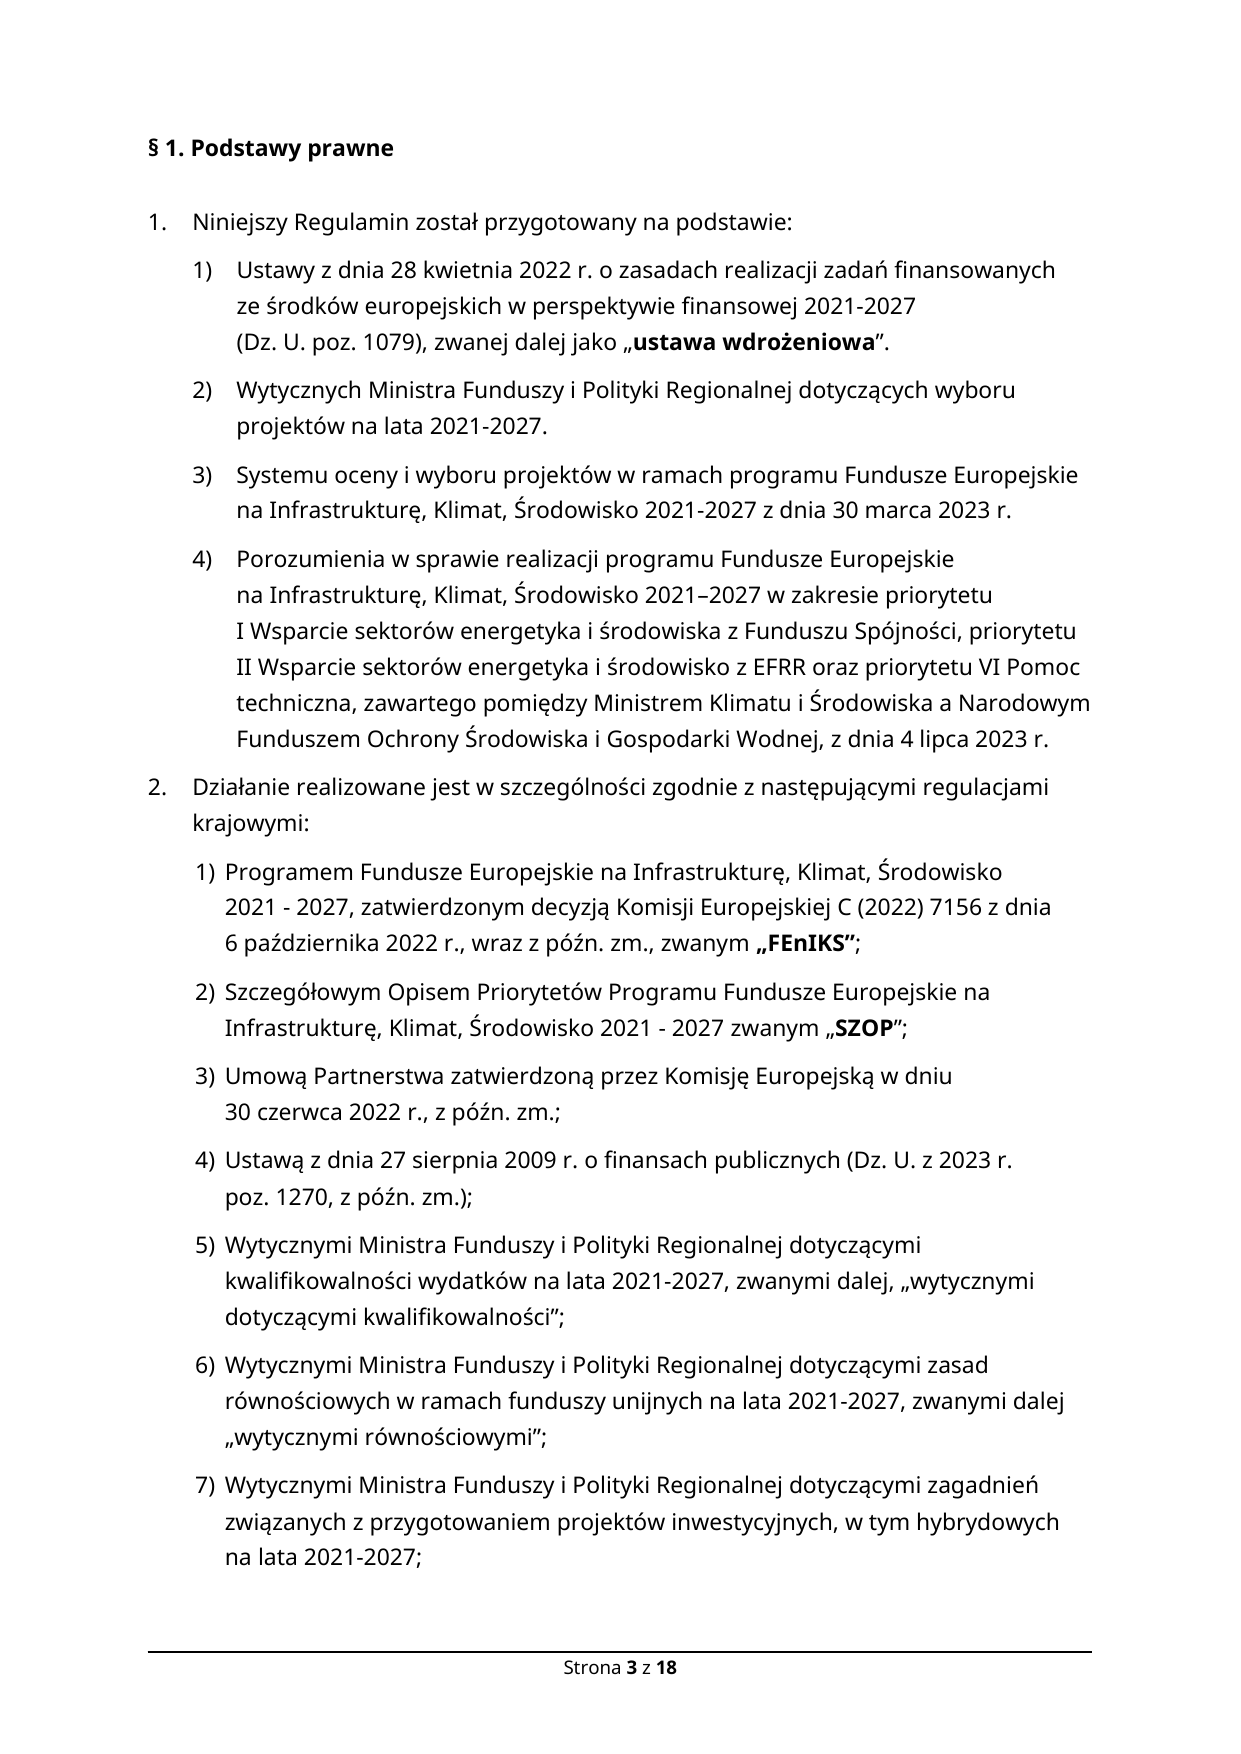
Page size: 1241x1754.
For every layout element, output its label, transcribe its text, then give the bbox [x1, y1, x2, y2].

list Systemu oceny i wyboru projektów w ramach programu Fundusze Europejskie na Infrastrukturę, Klimat, Środowisko 2021-2027 z dnia 30 marca 2023 r. [192, 458, 1092, 526]
list Działanie realizowane jest w szczególności zgodnie z następującymi regulacjami krajowymi: [148, 771, 1092, 838]
list Wytycznymi Ministra Funduszy i Polityki Regionalnej dotyczącymi zagadnień związanych z przygotowaniem projektów inwestycyjnych, w tym hybrydowych na lata 2021-2027; [195, 1469, 1092, 1573]
list Programem Fundusze Europejskie na Infrastrukturę, Klimat, Środowisko 2021 - 2027, zatwierdzonym decyzją Komisji Europejskiej C (2022) 7156 z dnia 6 października 2022 r., wraz z późn. zm., zwanym „FEnIKS”; [195, 855, 1092, 958]
subtitle § 1. Podstawy prawne [148, 132, 1092, 163]
list Ustawy z dnia 28 kwietnia 2022 r. o zasadach realizacji zadań finansowanych ze środków europejskich w perspektywie finansowej 2021-2027 (Dz. U. poz. 1079), zwanej dalej jako „ustawa wdrożeniowa”. [192, 254, 1092, 357]
list Niniejszy Regulamin został przygotowany na podstawie: [148, 205, 1092, 237]
list Umową Partnerstwa zatwierdzoną przez Komisję Europejską w dniu 30 czerwca 2022 r., z późn. zm.; [195, 1060, 1092, 1127]
list Porozumienia w sprawie realizacji programu Fundusze Europejskie na Infrastrukturę, Klimat, Środowisko 2021–2027 w zakresie priorytetu I Wsparcie sektorów energetyka i środowiska z Funduszu Spójności, priorytetu II Wsparcie sektorów energetyka i środowisko z EFRR oraz priorytetu VI Pomoc techniczna, zawartego pomiędzy Ministrem Klimatu i Środowiska a Narodowym Funduszem Ochrony Środowiska i Gospodarki Wodnej, z dnia 4 lipca 2023 r. [192, 543, 1092, 754]
list Szczegółowym Opisem Priorytetów Programu Fundusze Europejskie na Infrastrukturę, Klimat, Środowisko 2021 - 2027 zwanym „SZOP”; [195, 976, 1092, 1043]
list Ustawą z dnia 27 sierpnia 2009 r. o finansach publicznych (Dz. U. z 2023 r. poz. 1270, z późn. zm.); [195, 1144, 1092, 1212]
list Wytycznymi Ministra Funduszy i Polityki Regionalnej dotyczącymi zasad równościowych w ramach funduszy unijnych na lata 2021-2027, zwanymi dalej „wytycznymi równościowymi”; [195, 1349, 1092, 1452]
list Wytycznymi Ministra Funduszy i Polityki Regionalnej dotyczącymi kwalifikowalności wydatków na lata 2021-2027, zwanymi dalej, „wytycznymi dotyczącymi kwalifikowalności”; [195, 1229, 1092, 1332]
list Wytycznych Ministra Funduszy i Polityki Regionalnej dotyczących wyboru projektów na lata 2021-2027. [192, 374, 1092, 441]
